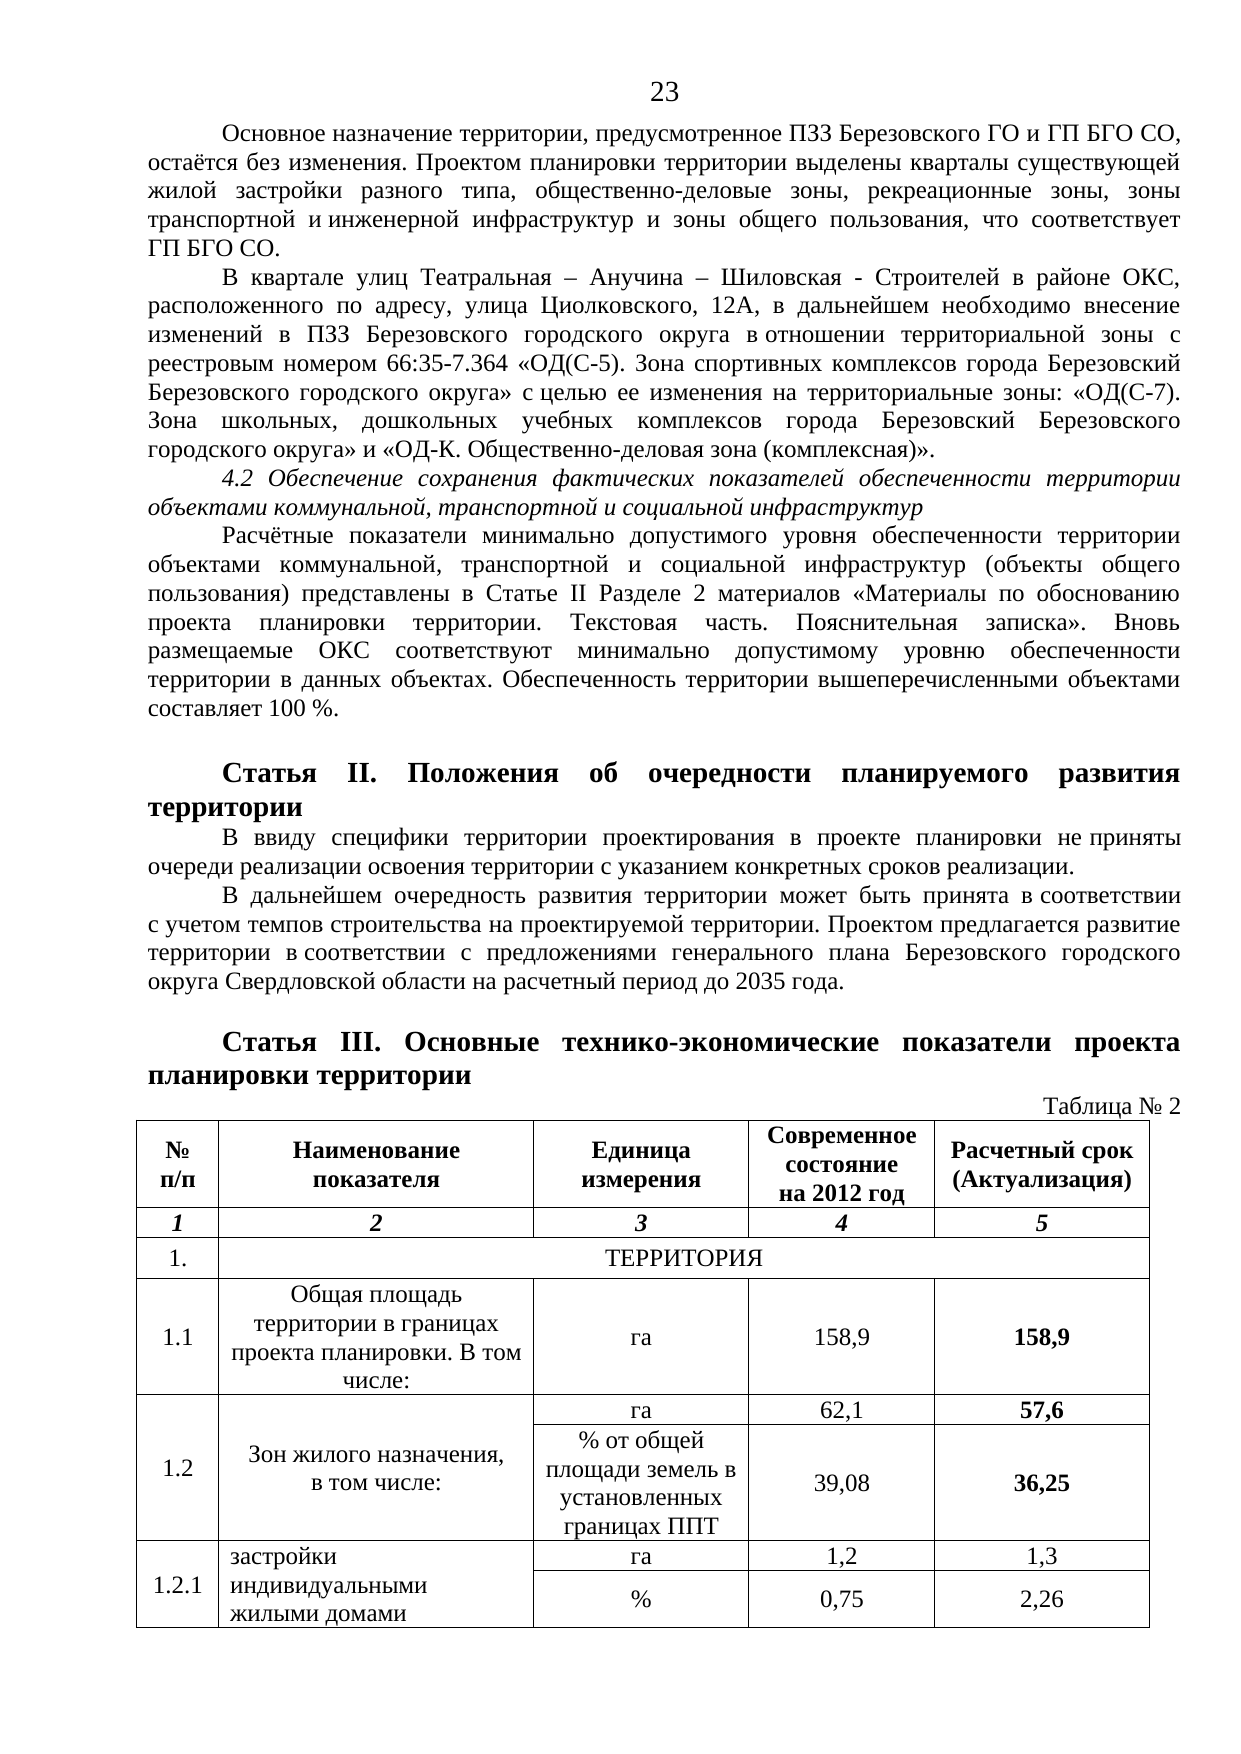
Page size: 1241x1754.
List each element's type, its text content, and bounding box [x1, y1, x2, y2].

table_header Расчетный срок (Актуализация) [935, 1121, 1149, 1207]
table_header № п/п [137, 1121, 218, 1207]
table_cell 1.2 [137, 1395, 218, 1540]
text Расчётные показатели минимально допустимого уровня обеспеченности территории объектами коммунальной, транспортной и социальной инфраструктур (объекты общего пользования) представлены в Статье II Разделе 2 материалов «Материалы по обоснованию проекта планировки территории. Текстовая часть. Пояснительная записка». Вновь размещаемые ОКС соответствуют минимально допустимому уровню обеспеченности территории в данных объектах. Обеспеченность территории вышеперечисленными объектами составляет 100 %. [148, 521, 1181, 722]
text 4.2 Обеспечение сохранения фактических показателей обеспеченности территории объектами коммунальной, транспортной и социальной инфраструктур [148, 463, 1181, 521]
table_cell 39,08 [749, 1425, 934, 1540]
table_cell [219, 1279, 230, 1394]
table_cell 158,9 [935, 1279, 1149, 1394]
table_cell 0,75 [749, 1571, 934, 1627]
table_cell 1.1 [137, 1279, 218, 1394]
table_cell 36,25 [935, 1425, 1149, 1540]
text Таблица № 2 [148, 1091, 1181, 1119]
table_cell ТЕРРИТОРИЯ [219, 1238, 1149, 1278]
table_cell 158,9 [749, 1279, 934, 1394]
text В дальнейшем очередность развития территории может быть принята в соответствии с учетом темпов строительства на проектируемой территории. Проектом предлагается развитие территории в соответствии с предложениями генерального плана Березовского городского округа Свердловской области на расчетный период до 2035 года. [148, 880, 1181, 995]
table_cell % [534, 1571, 748, 1627]
text Основное назначение территории, предусмотренное ПЗЗ Березовского ГО и ГП БГО СО, остаётся без изменения. Проектом планировки территории выделены кварталы существующей жилой застройки разного типа, общественно-деловые зоны, рекреационные зоны, зоны транспортной и инженерной инфраструктур и зоны общего пользования, что соответствует ГП БГО СО. [148, 118, 1181, 262]
text Статья II. Положения об очередности планируемого развития территории [148, 755, 1181, 822]
text Статья III. Основные технико-экономические показатели проекта планировки территории [148, 1024, 1181, 1091]
table_cell 2,26 [935, 1571, 1149, 1627]
table_cell Зон жилого назначения, в том числе: [219, 1395, 533, 1540]
table_header Единица измерения [534, 1121, 748, 1207]
text В квартале улиц Театральная – Анучина – Шиловская - Строителей в районе ОКС, расположенного по адресу, улица Циолковского, 12А, в дальнейшем необходимо внесение изменений в ПЗЗ Березовского городского округа в отношении территориальной зоны с реестровым номером 66:35-7.364 «ОД(С-5). Зона спортивных комплексов города Березовский Березовского городского округа» с целью ее изменения на территориальные зоны: «ОД(С-7). Зона школьных, дошкольных учебных комплексов города Березовский Березовского городского округа» и «ОД-К. Общественно-деловая зона (комплексная)». [148, 262, 1181, 463]
text В ввиду специфики территории проектирования в проекте планировки не приняты очереди реализации освоения территории с указанием конкретных сроков реализации. [148, 822, 1181, 880]
table_header Наименование показателя [219, 1121, 533, 1207]
table_cell 1. [137, 1238, 218, 1278]
table_cell га [534, 1279, 748, 1394]
table_cell 1.2.1 [137, 1541, 218, 1627]
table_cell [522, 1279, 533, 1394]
